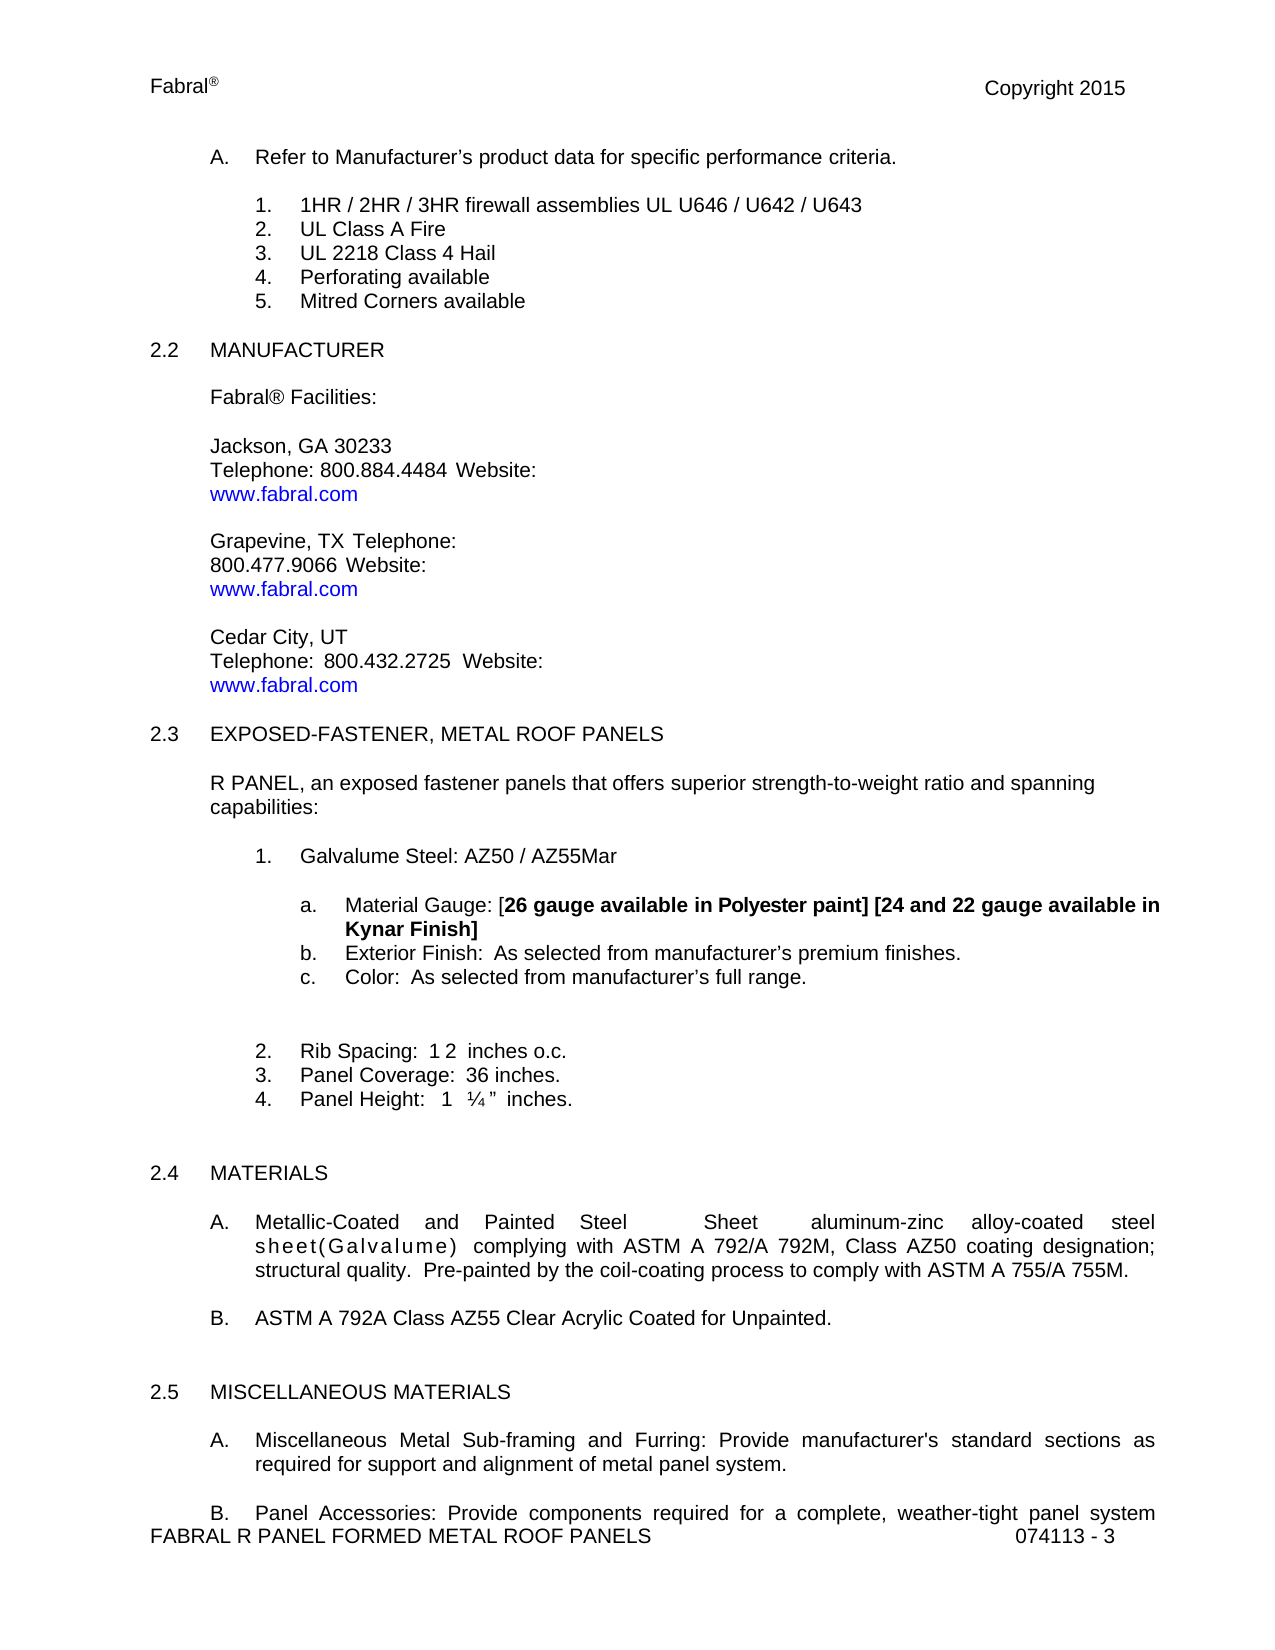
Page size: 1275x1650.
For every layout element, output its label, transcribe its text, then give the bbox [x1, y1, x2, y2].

list Panel Height: 1 ¼” inches. [255, 1086, 1167, 1110]
list ASTM A 792A Class AZ55 Clear Acrylic Coated for Unpainted. [210, 1305, 1155, 1329]
list Metallic-Coated and Painted Steel Sheet aluminum-zinc alloy-coated steel sheet(Galvalume) complying with ASTM A 792/A 792M, Class AZ50 coating designation; structural quality. Pre-painted by the coil-coating process to comply with ASTM A 755/A 755M. [210, 1209, 1155, 1281]
list MANUFACTURER Fabral® Facilities: [150, 337, 421, 409]
list EXPOSED-FASTENER, METAL ROOF PANELS [150, 722, 1167, 746]
text Telephone: 800.432.2725 Website: www.fabral.com [210, 649, 553, 697]
list MATERIALS [150, 1161, 1167, 1184]
text Cedar City, UT [210, 625, 1167, 649]
list UL 2218 Class 4 Hail [255, 241, 1167, 264]
list 1HR / 2HR / 3HR firewall assemblies UL U646 / U642 / U643 [255, 193, 1167, 217]
list Exterior Finish: As selected from manufacturer’s premium finishes. [300, 941, 1167, 964]
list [210, 1501, 1155, 1525]
list Mitred Corners available [255, 288, 1167, 312]
list Color: As selected from manufacturer’s full range. [300, 964, 1167, 988]
text Telephone: 800.884.4484 Website: www.fabral.com [210, 458, 553, 506]
list MISCELLANEOUS MATERIALS [150, 1379, 1167, 1403]
text R PANEL, an exposed fastener panels that offers superior strength-to-weight ratio and spanning capabilities: [210, 771, 1167, 819]
list Material Gauge: [26 gauge available in Polyester paint] [24 and 22 gauge available in Kynar Finish] [300, 892, 1167, 940]
text Grapevine, TX Telephone: 800.477.9066 Website: www.fabral.com [210, 529, 477, 601]
list Rib Spacing: 12 inches o.c. [255, 1038, 1167, 1062]
text Jackson, GA 30233 [210, 434, 1167, 458]
list Panel Coverage: 36 inches. [255, 1062, 1167, 1086]
list Galvalume Steel: AZ50 / AZ55Mar [255, 844, 1167, 868]
list Refer to Manufacturer’s product data for specific performance criteria. [210, 145, 1167, 169]
list Perforating available [255, 264, 1167, 288]
list Miscellaneous Metal Sub-framing and Furring: Provide manufacturer's standard sections as required for support and alignment of metal panel system. [210, 1428, 1155, 1476]
list UL Class A Fire [255, 217, 1167, 241]
